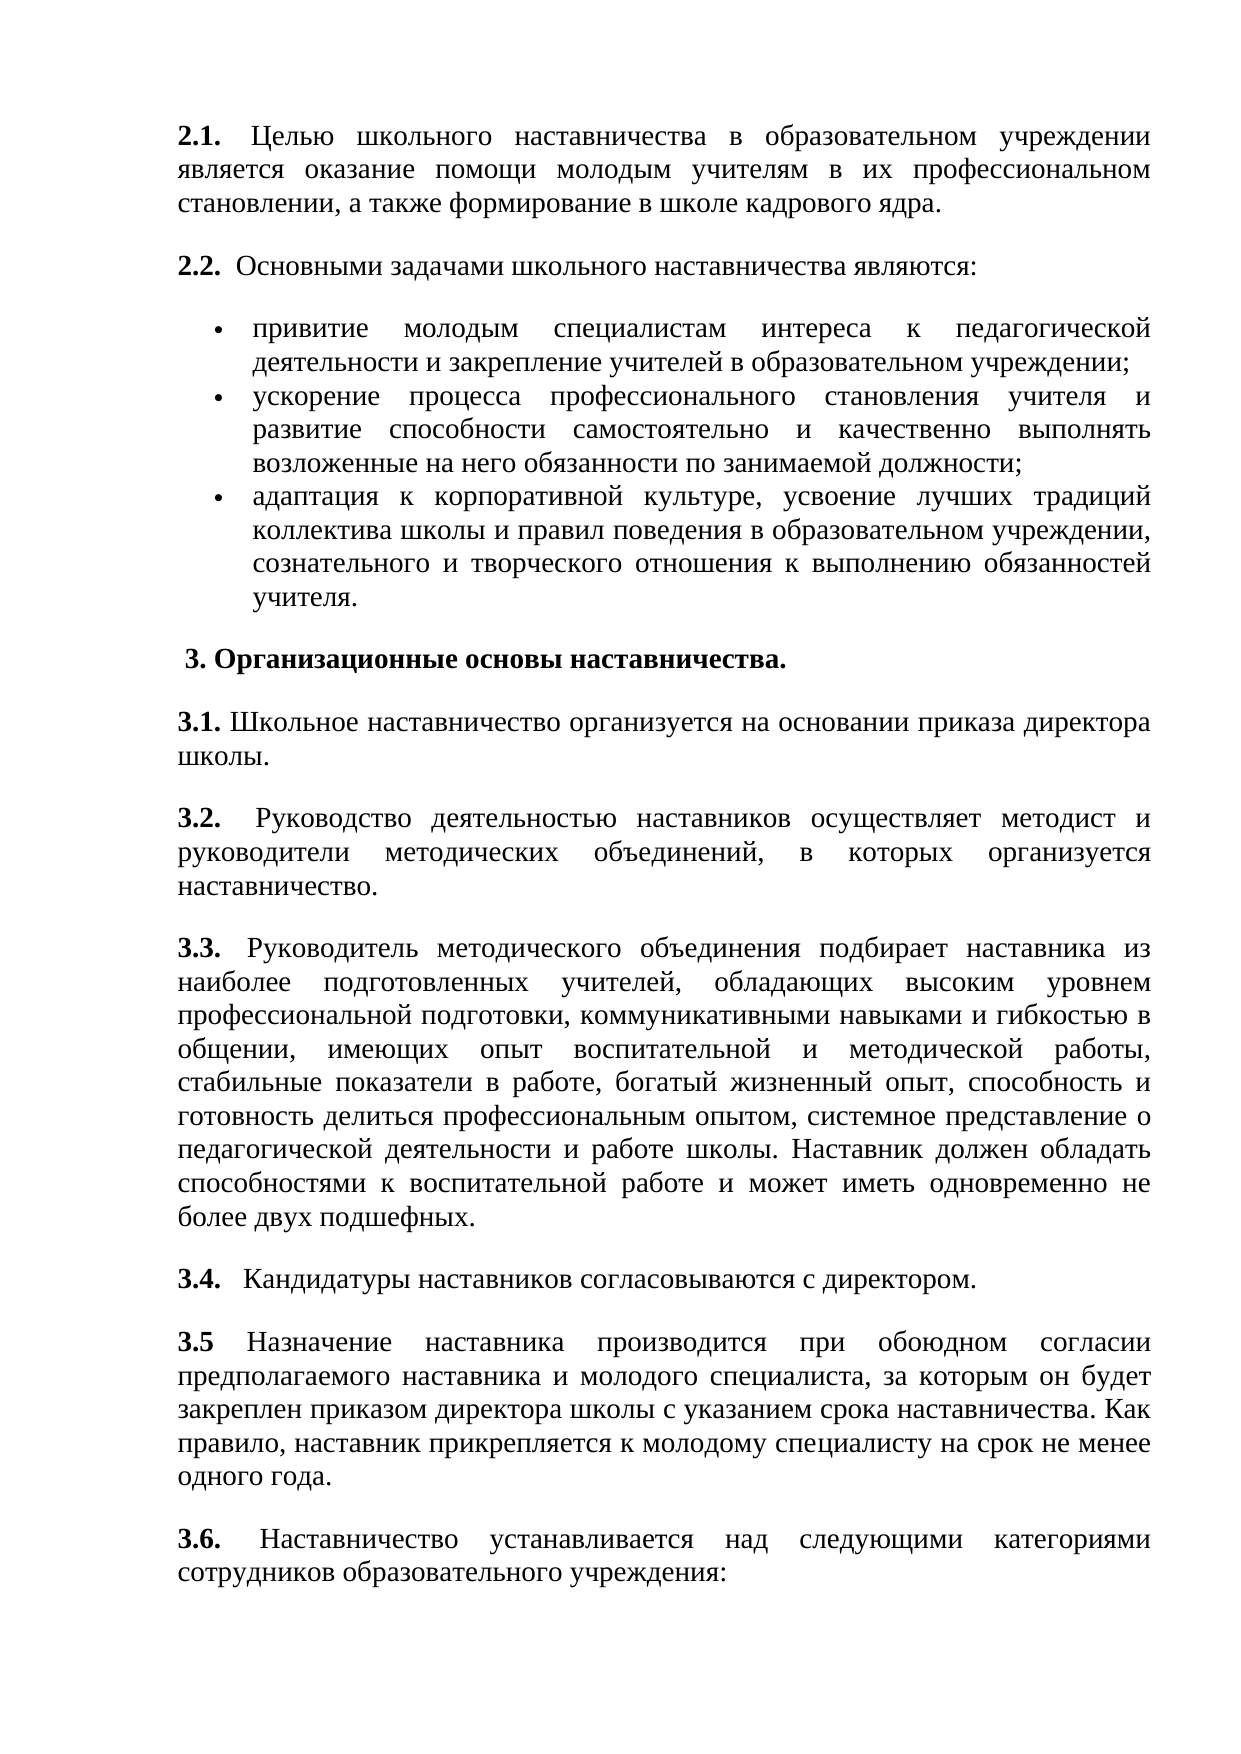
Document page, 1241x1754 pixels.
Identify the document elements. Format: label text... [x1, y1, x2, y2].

text 3.2. Руководство деятельностью наставников осуществляет методист и руководители методических объединений, в которых организуется наставничество. [177, 801, 1152, 901]
text 3.3. Руководитель методического объединения подбирает наставника из наиболее подготовленных учителей, обладающих высоким уровнем профессиональной подготовки, коммуникативными навыками и гибкостью в общении, имеющих опыт воспитательной и методической работы, стабильные показатели в работе, богатый жизненный опыт, способность и готовность делиться профессиональным опытом, системное представление о педагогической деятельности и работе школы. Наставник должен обладать способностями к воспитательной работе и может иметь одновременно не более двух подшефных. [177, 930, 1152, 1232]
text 3.1. Школьное наставничество организуется на основании приказа директора школы. [177, 704, 1152, 771]
text 2.1. Целью школьного наставничества в образовательном учреждении является оказание помощи молодым учителям в их профессиональном становлении, а также формирование в школе кадрового ядра. [177, 118, 1152, 219]
text 3.5 Назначение наставника производится при обоюдном согласии предполагаемого наставника и молодого специалиста, за которым он будет закреплен приказом директора школы с указанием срока наставничества. Как правило, наставник прикрепляется к молодому специалисту на срок не менее одного года. [177, 1324, 1152, 1492]
list ускорение процесса профессионального становления учителя и развитие способности самостоятельно и качественно выполнять возложенные на него обязанности по занимаемой должности; [215, 378, 1152, 478]
text 3.6. Наставничество устанавливается над следующими категориями сотрудников образовательного учреждения: [177, 1521, 1152, 1588]
list адаптация к корпоративной культуре, усвоение лучших традиций коллектива школы и правил поведения в образовательном учреждении, сознательного и творческого отношения к выполнению обязанностей учителя. [215, 478, 1152, 612]
list привитие молодым специалистам интереса к педагогической деятельности и закрепление учителей в образовательном учреждении; [215, 311, 1152, 378]
text 2.2. Основными задачами школьного наставничества являются: [177, 248, 1152, 281]
text 3.4. Кандидатуры наставников согласовываются с директором. [177, 1261, 1152, 1295]
text 3. Организационные основы наставничества. [177, 642, 1152, 675]
